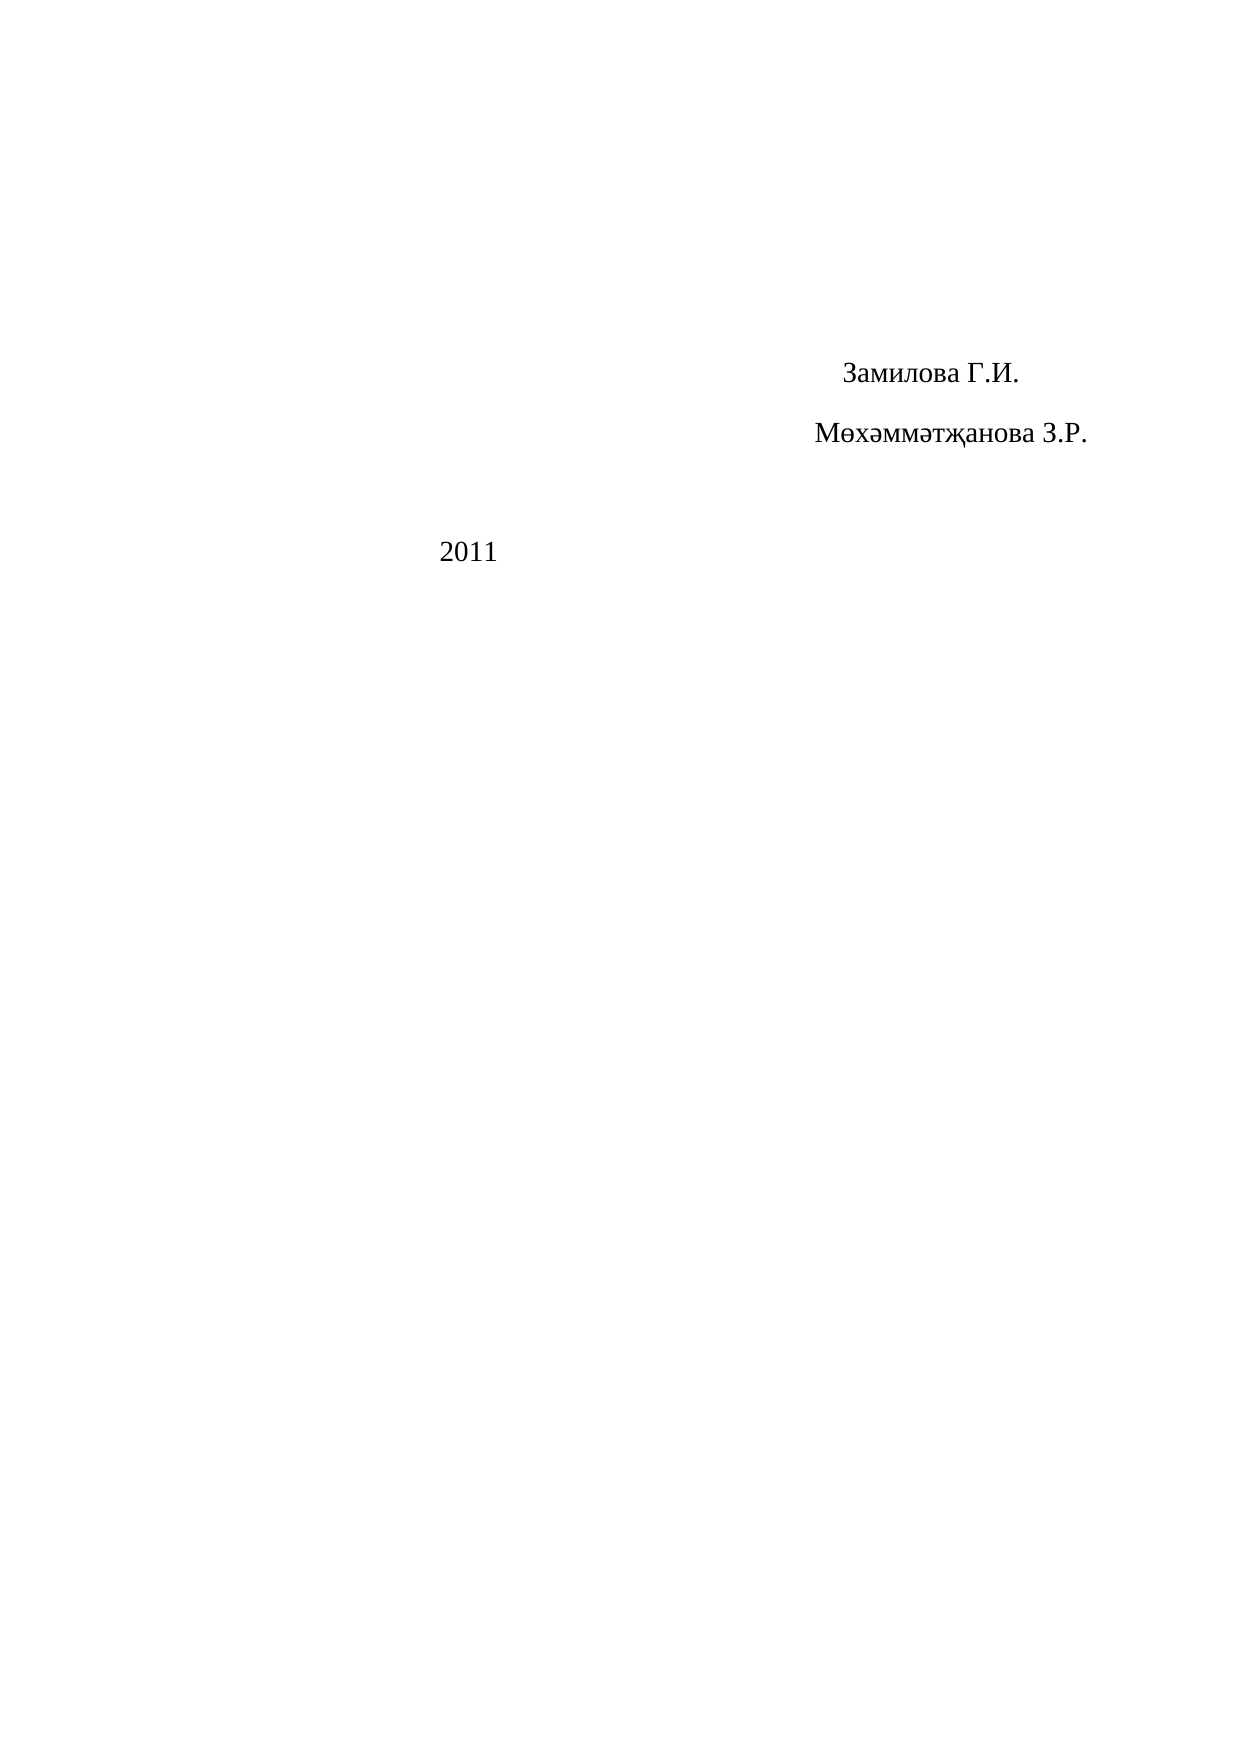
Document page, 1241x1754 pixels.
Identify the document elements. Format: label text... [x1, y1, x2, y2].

text 2011 [148, 534, 1122, 567]
text Замилова Г.И. [148, 356, 1122, 389]
text Мөхәммәтҗанова З.Р. [148, 415, 1122, 448]
